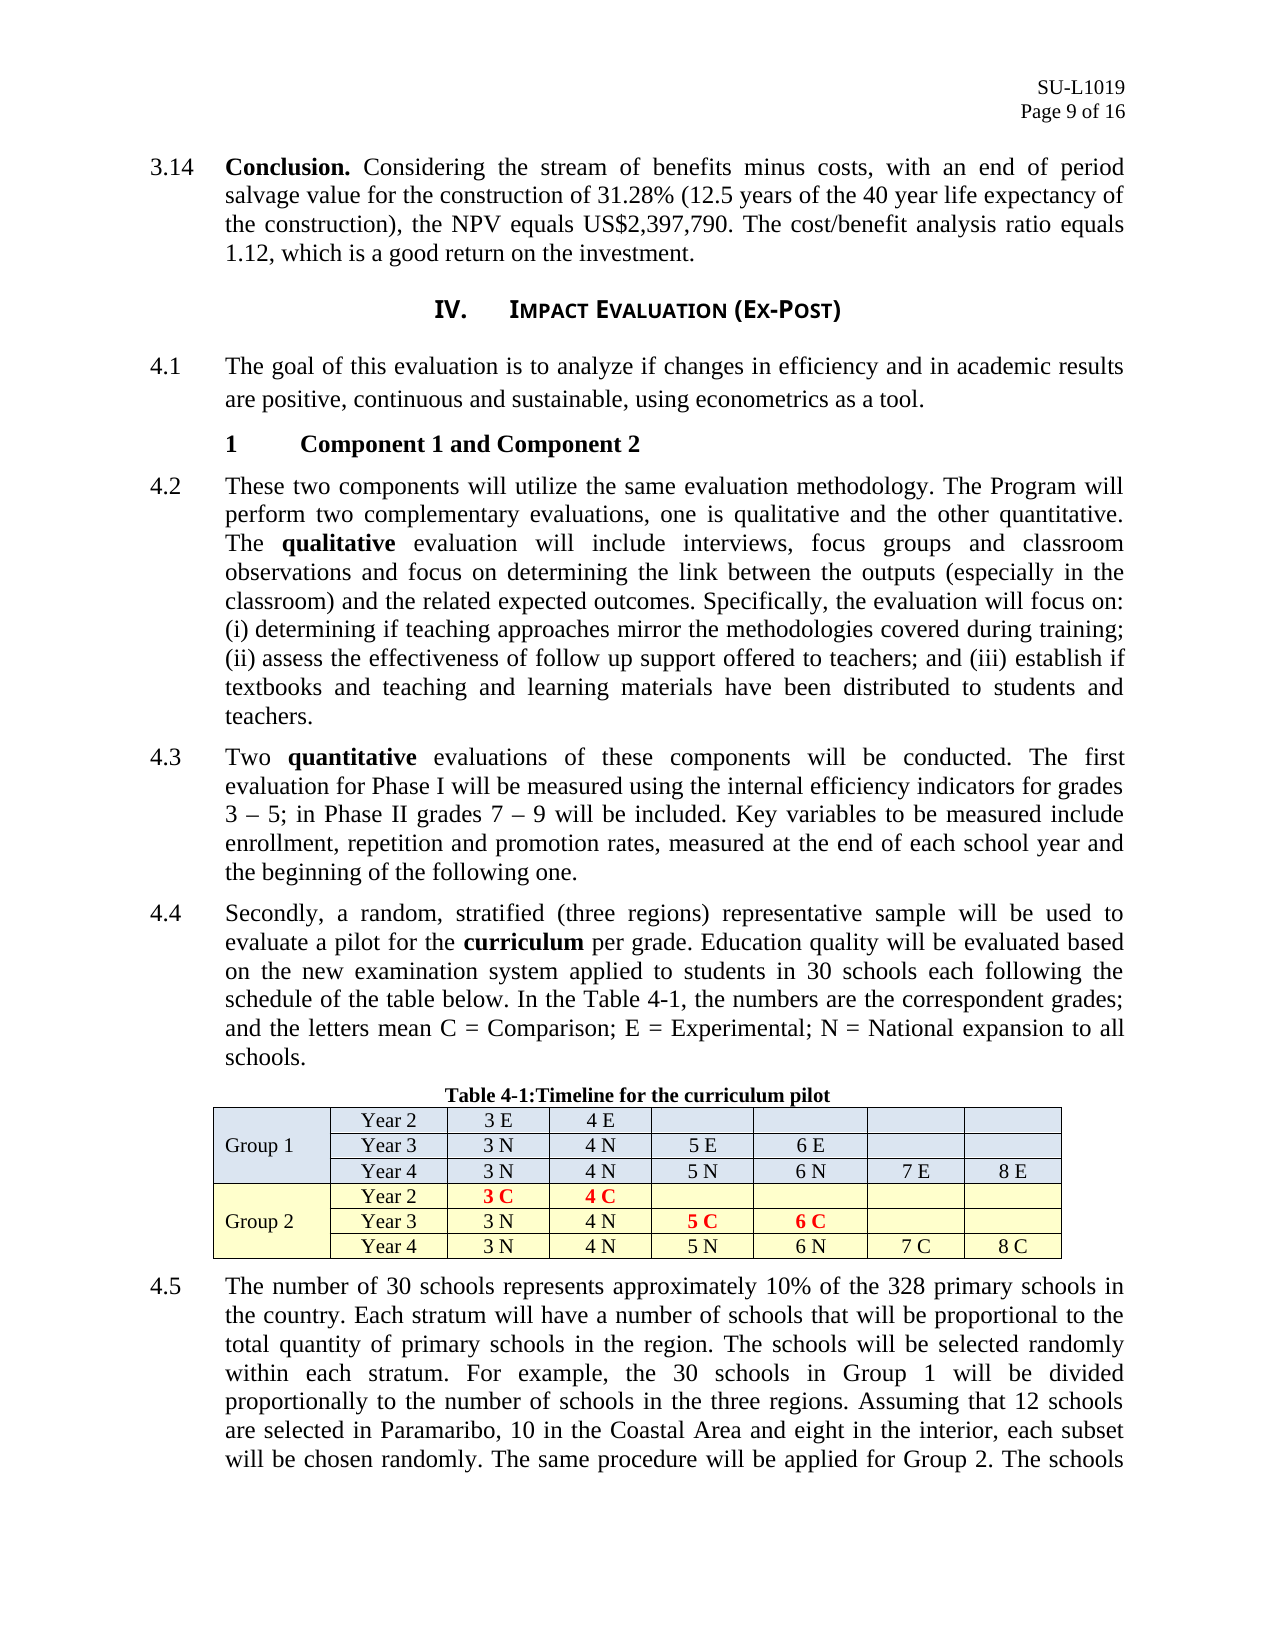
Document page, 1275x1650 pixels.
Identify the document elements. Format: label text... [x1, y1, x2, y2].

table_cell [868, 1184, 964, 1208]
table_cell [754, 1184, 867, 1208]
table_cell 4 N [550, 1159, 651, 1183]
table_cell [652, 1184, 753, 1208]
table_cell Group 1 [214, 1108, 330, 1183]
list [150, 1271, 1125, 1473]
table_cell [965, 1134, 1061, 1157]
table_cell 3 N [448, 1159, 549, 1183]
table_cell Year 3 [331, 1134, 447, 1157]
table_cell 8 E [965, 1159, 1061, 1183]
table_cell 5 C [652, 1209, 753, 1233]
table_cell Year 2 [331, 1108, 447, 1132]
list The goal of this evaluation is to analyze if changes in efficiency and in academic results are positive, continuous and sustainable, using econometrics as a tool. [150, 351, 1125, 413]
table_cell 5 N [652, 1159, 753, 1183]
text 1 Component 1 and Component 2 [225, 429, 1125, 458]
table_cell Year 4 [331, 1159, 447, 1183]
list Conclusion. Considering the stream of benefits minus costs, with an end of period salvage value for the construction of 31.28% (12.5 years of the 40 year life expectancy of the construction), the NPV equals US$2,397,790. The cost/benefit analysis ratio equals 1.12, which is a good return on the investment. [150, 152, 1125, 267]
table_cell 6 N [754, 1234, 867, 1258]
table_cell [652, 1108, 753, 1132]
table_cell 3 N [448, 1234, 549, 1258]
table_cell 3 E [448, 1108, 549, 1132]
table_cell 7 C [868, 1234, 964, 1258]
table_cell 4 N [550, 1209, 651, 1233]
table_cell 4 E [550, 1108, 651, 1132]
table_cell [868, 1209, 964, 1233]
table_cell 3 N [448, 1134, 549, 1157]
table_cell 6 E [754, 1134, 867, 1157]
table_cell [868, 1108, 964, 1132]
table_cell Year 4 [331, 1234, 447, 1258]
table_header Table 4-1:Timeline for the curriculum pilot [214, 1083, 1061, 1107]
table_cell [868, 1134, 964, 1157]
table_cell 7 E [868, 1159, 964, 1183]
table_cell 6 N [754, 1159, 867, 1183]
list Impact Evaluation (Ex-Post) [150, 292, 1125, 326]
table_cell 3 N [448, 1209, 549, 1233]
table_cell [965, 1184, 1061, 1208]
table_cell [754, 1108, 867, 1132]
table_cell 4 C [550, 1184, 651, 1208]
table_cell 6 C [754, 1209, 867, 1233]
table_cell 4 N [550, 1134, 651, 1157]
table_cell 8 C [965, 1234, 1061, 1258]
table_cell [965, 1108, 1061, 1132]
table_cell Year 3 [331, 1209, 447, 1233]
list Secondly, a random, stratified (three regions) representative sample will be used to evaluate a pilot for the curriculum per grade. Education quality will be evaluated based on the new examination system applied to students in 30 schools each following the schedule of the table below. In the Table 4-1, the numbers are the correspondent grades; and the letters mean C = Comparison; E = Experimental; N = National expansion to all schools. [150, 898, 1125, 1071]
table_cell 4 N [550, 1234, 651, 1258]
list Two quantitative evaluations of these components will be conducted. The first evaluation for Phase I will be measured using the internal efficiency indicators for grades 3 – 5; in Phase II grades 7 – 9 will be included. Key variables to be measured include enrollment, repetition and promotion rates, measured at the end of each school year and the beginning of the following one. [150, 742, 1125, 886]
table_cell Group 2 [214, 1184, 330, 1258]
list These two components will utilize the same evaluation methodology. The Program will perform two complementary evaluations, one is qualitative and the other quantitative. The qualitative evaluation will include interviews, focus groups and classroom observations and focus on determining the link between the outputs (especially in the classroom) and the related expected outcomes. Specifically, the evaluation will focus on: (i) determining if teaching approaches mirror the methodologies covered during training; (ii) assess the effectiveness of follow up support offered to teachers; and (iii) establish if textbooks and teaching and learning materials have been distributed to students and teachers. [150, 471, 1125, 729]
table_cell [965, 1209, 1061, 1233]
table_cell Year 2 [331, 1184, 447, 1208]
table_cell 5 N [652, 1234, 753, 1258]
table_cell 3 C [448, 1184, 549, 1208]
table_cell 5 E [652, 1134, 753, 1157]
